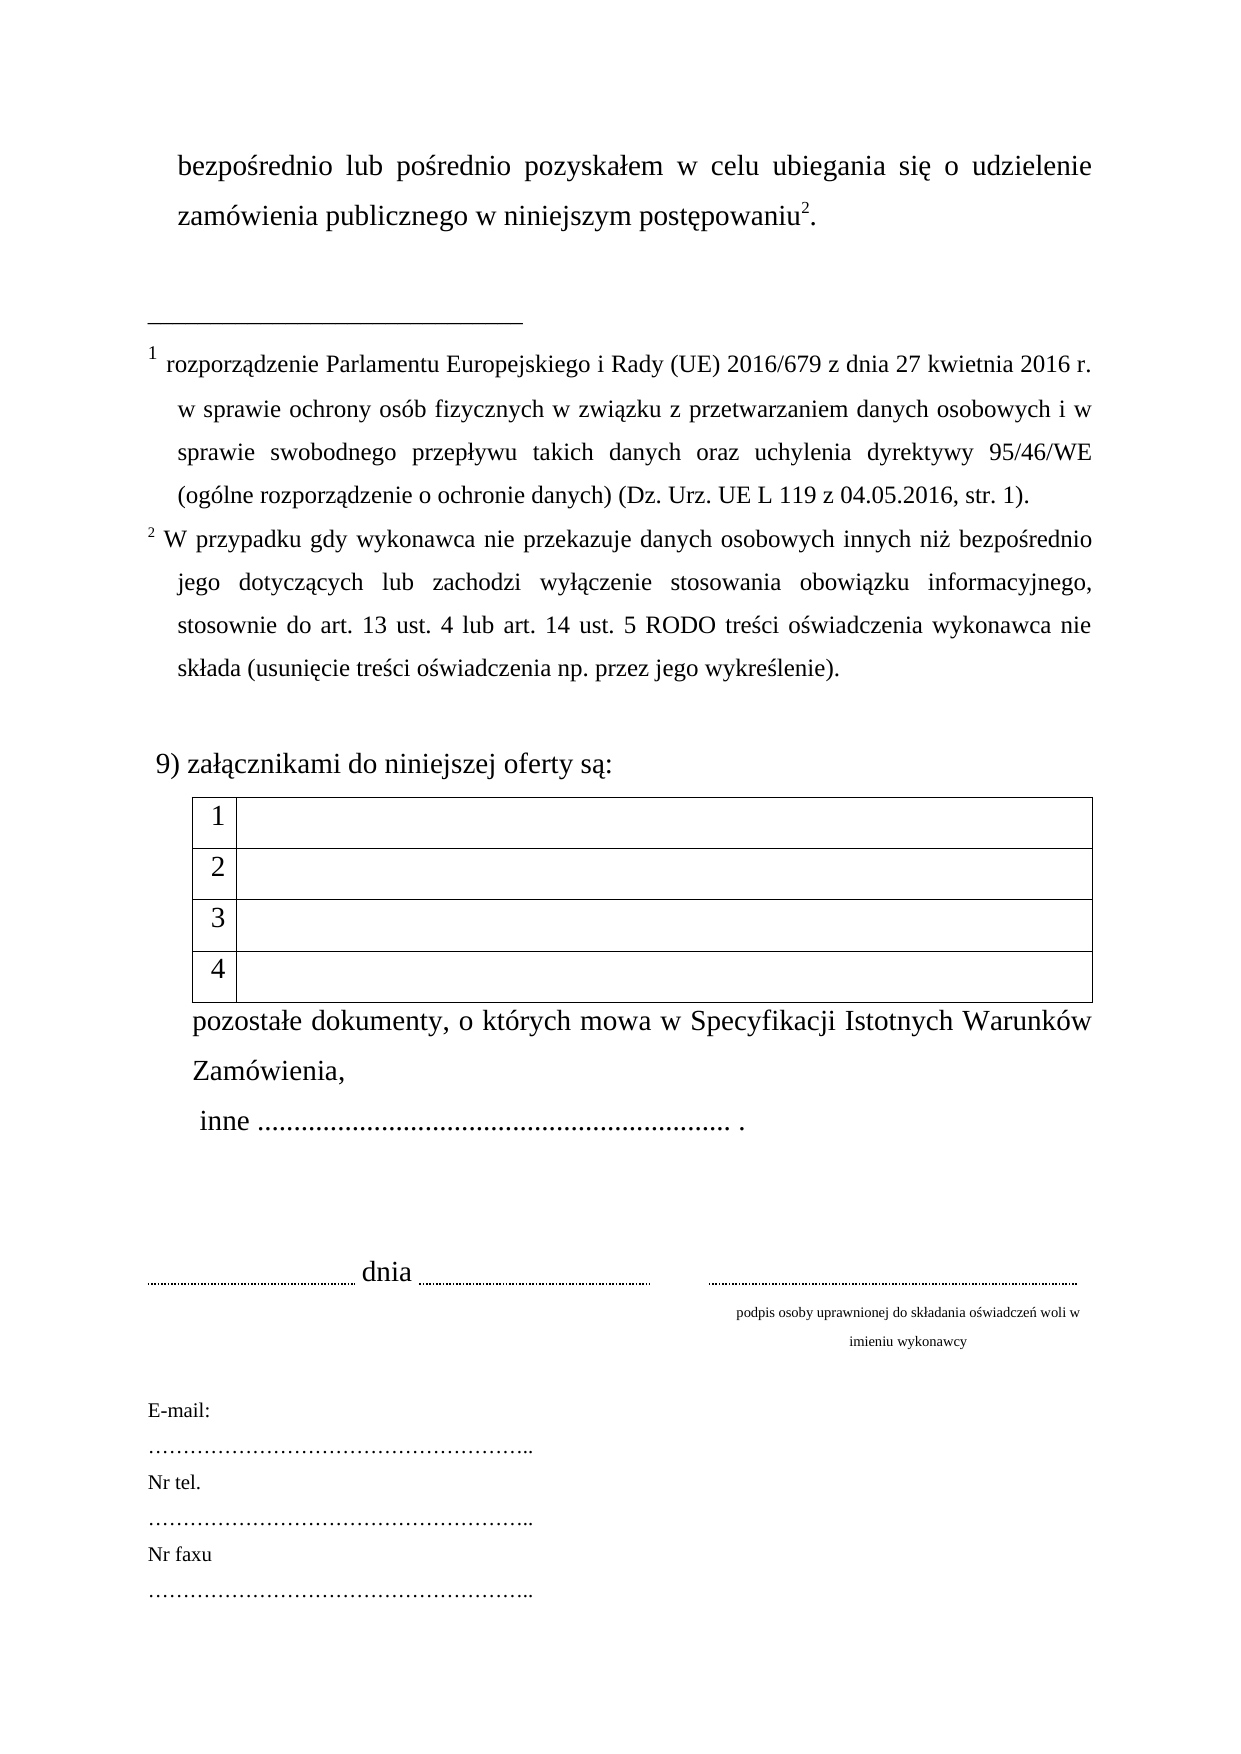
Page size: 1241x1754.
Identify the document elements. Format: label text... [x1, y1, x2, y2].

text 1 rozporządzenie Parlamentu Europejskiego i Rady (UE) 2016/679 z dnia 27 kwietnia 2016 r. w sprawie ochrony osób fizycznych w związku z przetwarzaniem danych osobowych i w sprawie swobodnego przepływu takich danych oraz uchylenia dyrektywy 95/46/WE (ogólne rozporządzenie o ochronie danych) (Dz. Urz. UE L 119 z 04.05.2016, str. 1). [148, 342, 1093, 509]
table_header [237, 798, 1092, 848]
table_cell 3 [193, 900, 236, 951]
text pozostałe dokumenty, o których mowa w Specyfikacji Istotnych Warunków Zamówienia, [192, 1003, 1093, 1087]
text ______________________________ [148, 298, 1093, 327]
table_cell 4 [193, 952, 236, 1002]
text Nr tel. [148, 1470, 1093, 1494]
text 2 W przypadku gdy wykonawca nie przekazuje danych osobowych innych niż bezpośrednio jego dotyczących lub zachodzi wyłączenie stosowania obowiązku informacyjnego, stosownie do art. 13 ust. 4 lub art. 14 ust. 5 RODO treści oświadczenia wykonawca nie składa (usunięcie treści oświadczenia np. przez jego wykreślenie). [148, 524, 1093, 682]
table_header 1 [193, 798, 236, 848]
table_cell [237, 900, 1092, 951]
text inne ................................................................. . [148, 1103, 1093, 1137]
table_cell 2 [193, 849, 236, 899]
text ……………………………………………….. [148, 1434, 1093, 1458]
table_cell [237, 849, 1092, 899]
text E-mail: [148, 1398, 1093, 1422]
text ……………………………………………….. [148, 1506, 1093, 1530]
text dnia [148, 1254, 1093, 1287]
text Nr faxu [148, 1542, 1093, 1566]
text podpis osoby uprawnionej do składania oświadczeń woli w imieniu wykonawcy [723, 1304, 1093, 1362]
text ……………………………………………….. [148, 1578, 1093, 1602]
table_cell [237, 952, 1092, 1002]
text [148, 148, 1093, 231]
text 9) załącznikami do niniejszej oferty są: [156, 747, 1093, 780]
